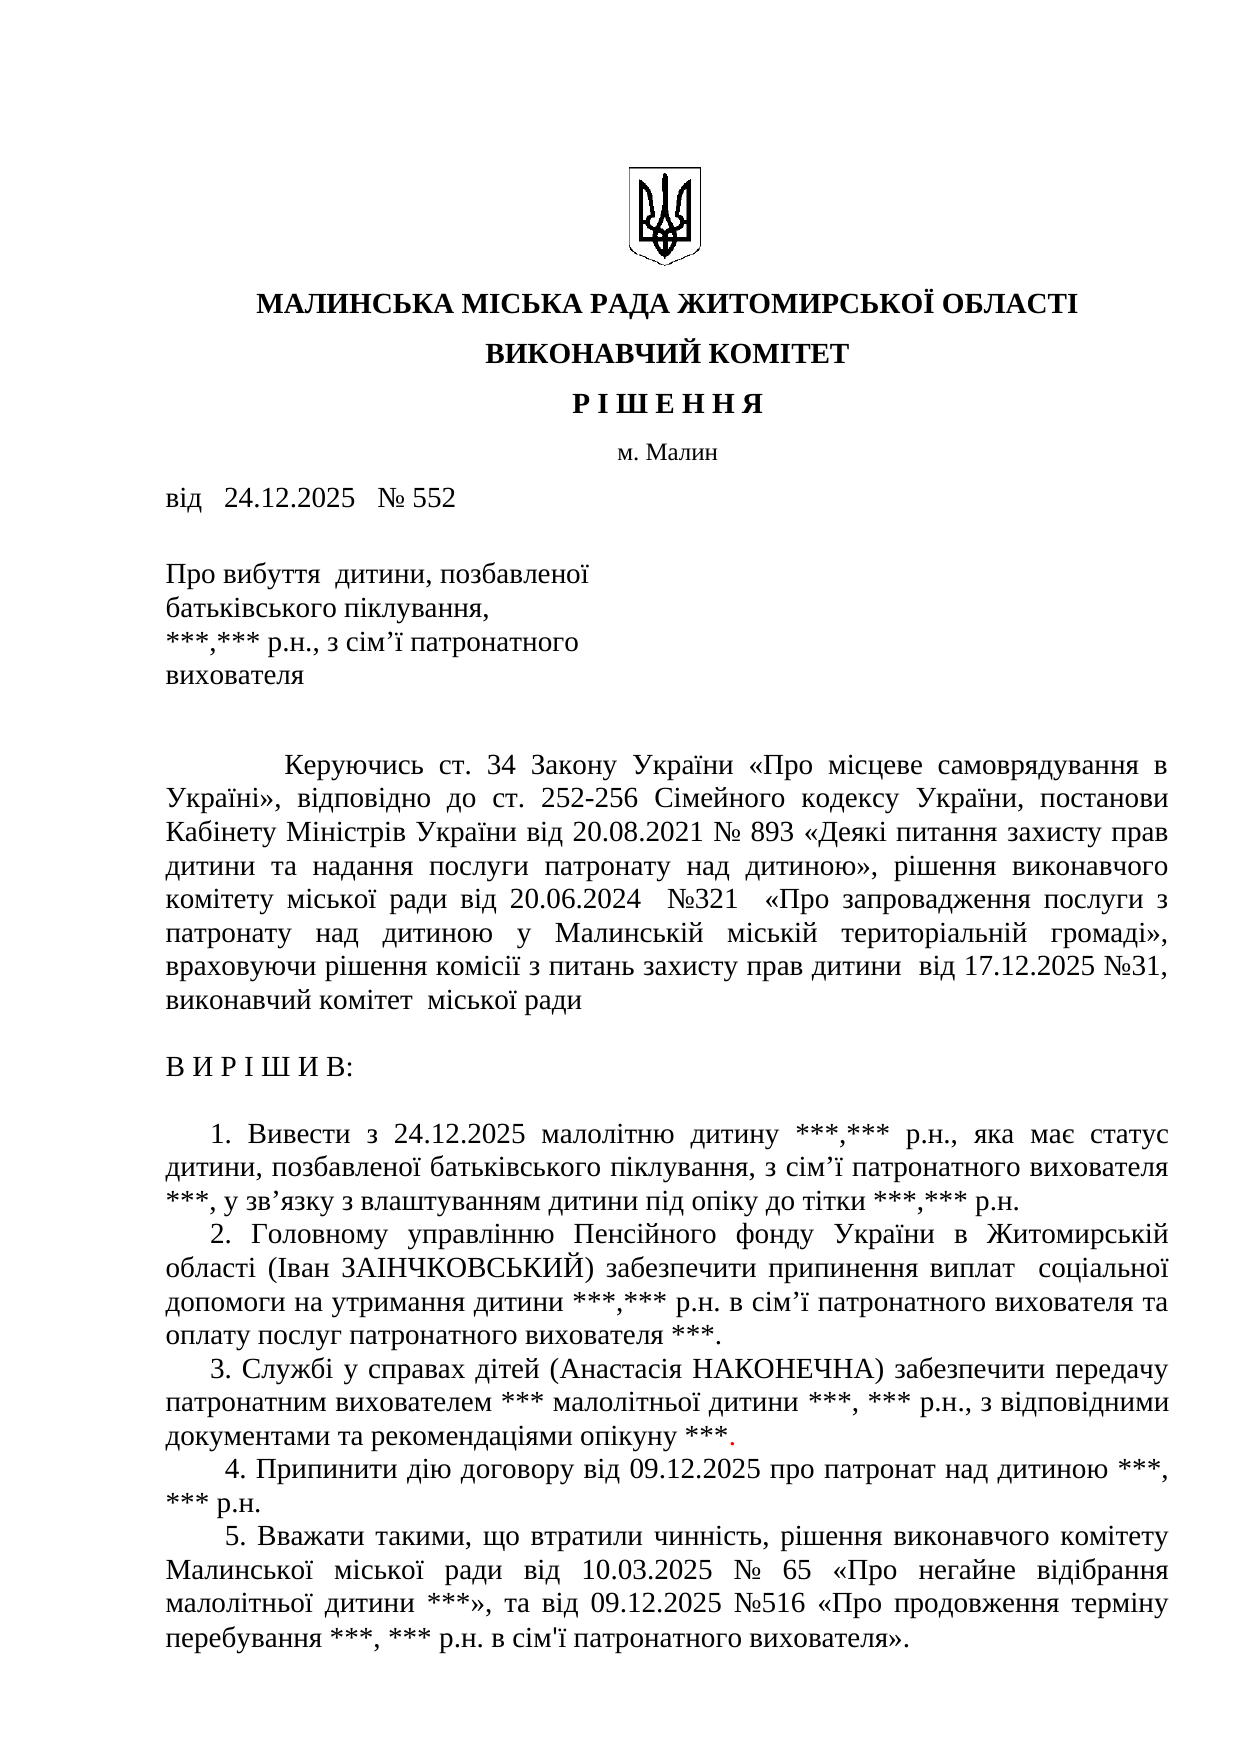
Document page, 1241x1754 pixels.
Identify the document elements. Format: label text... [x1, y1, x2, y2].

text 1. Вивести з 24.12.2025 малолітню дитину ***,*** р.н., яка має статус дитини, позбавленої батьківського піклування, з сім’ї патронатного вихователя ***, у зв’язку з влаштуванням дитини під опіку до тітки ***,*** р.н. [165, 1116, 1169, 1217]
text ВИКОНАВЧИЙ КОМІТЕТ [165, 336, 1169, 370]
text 4. Припинити дію договору від 09.12.2025 про патронат над дитиною ***, *** р.н. [165, 1451, 1169, 1518]
text В И Р І Ш И В: [165, 1049, 1169, 1082]
text 2. Головному управлінню Пенсійного фонду України в Житомирській області (Іван ЗАІНЧКОВСЬКИЙ) забезпечити припинення виплат соціальної допомоги на утримання дитини ***,*** р.н. в сім’ї патронатного вихователя та оплату послуг патронатного вихователя ***. [165, 1217, 1169, 1351]
text МАЛИНСЬКА МІСЬКА РАДА ЖИТОМИРСЬКОЇ ОБЛАСТІ [165, 286, 1169, 319]
text 5. Вважати такими, що втратили чинність, рішення виконавчого комітету Малинської міської ради від 10.03.2025 № 65 «Про негайне відібрання малолітньої дитини ***», та від 09.12.2025 №516 «Про продовження терміну перебування ***, *** р.н. в сім'ї патронатного вихователя». [165, 1518, 1169, 1655]
text 3. Службі у справах дітей (Анастасія НАКОНЕЧНА) забезпечити передачу патронатним вихователем *** малолітньої дитини ***, *** р.н., з відповідними документами та рекомендаціями опікуну ***. [165, 1351, 1169, 1451]
text батьківського піклування, [165, 590, 1169, 624]
text від 24.12.2025 № 552 [165, 480, 1169, 513]
text ***,*** р.н., з сім’ї патронатного вихователя [165, 624, 658, 691]
text Керуючись ст. 34 Закону України «Про місцеве самоврядування в Україні», відповідно до ст. 252-256 Сімейного кодексу України, постанови Кабінету Міністрів України від 20.08.2021 № 893 «Деякі питання захисту прав дитини та надання послуги патронату над дитиною», рішення виконавчого комітету міської ради від 20.06.2024 №321 «Про запровадження послуги з патронату над дитиною у Малинській міській територіальній громаді», враховуючи рішення комісії з питань захисту прав дитини від 17.12.2025 №31, виконавчий комітет міської ради [165, 747, 1169, 1015]
text Про вибуття дитини, позбавленої [165, 557, 1169, 590]
text Р І Ш Е Н Н Я [165, 387, 1169, 420]
picture [627, 166, 702, 267]
text м. Малин [165, 437, 1169, 466]
